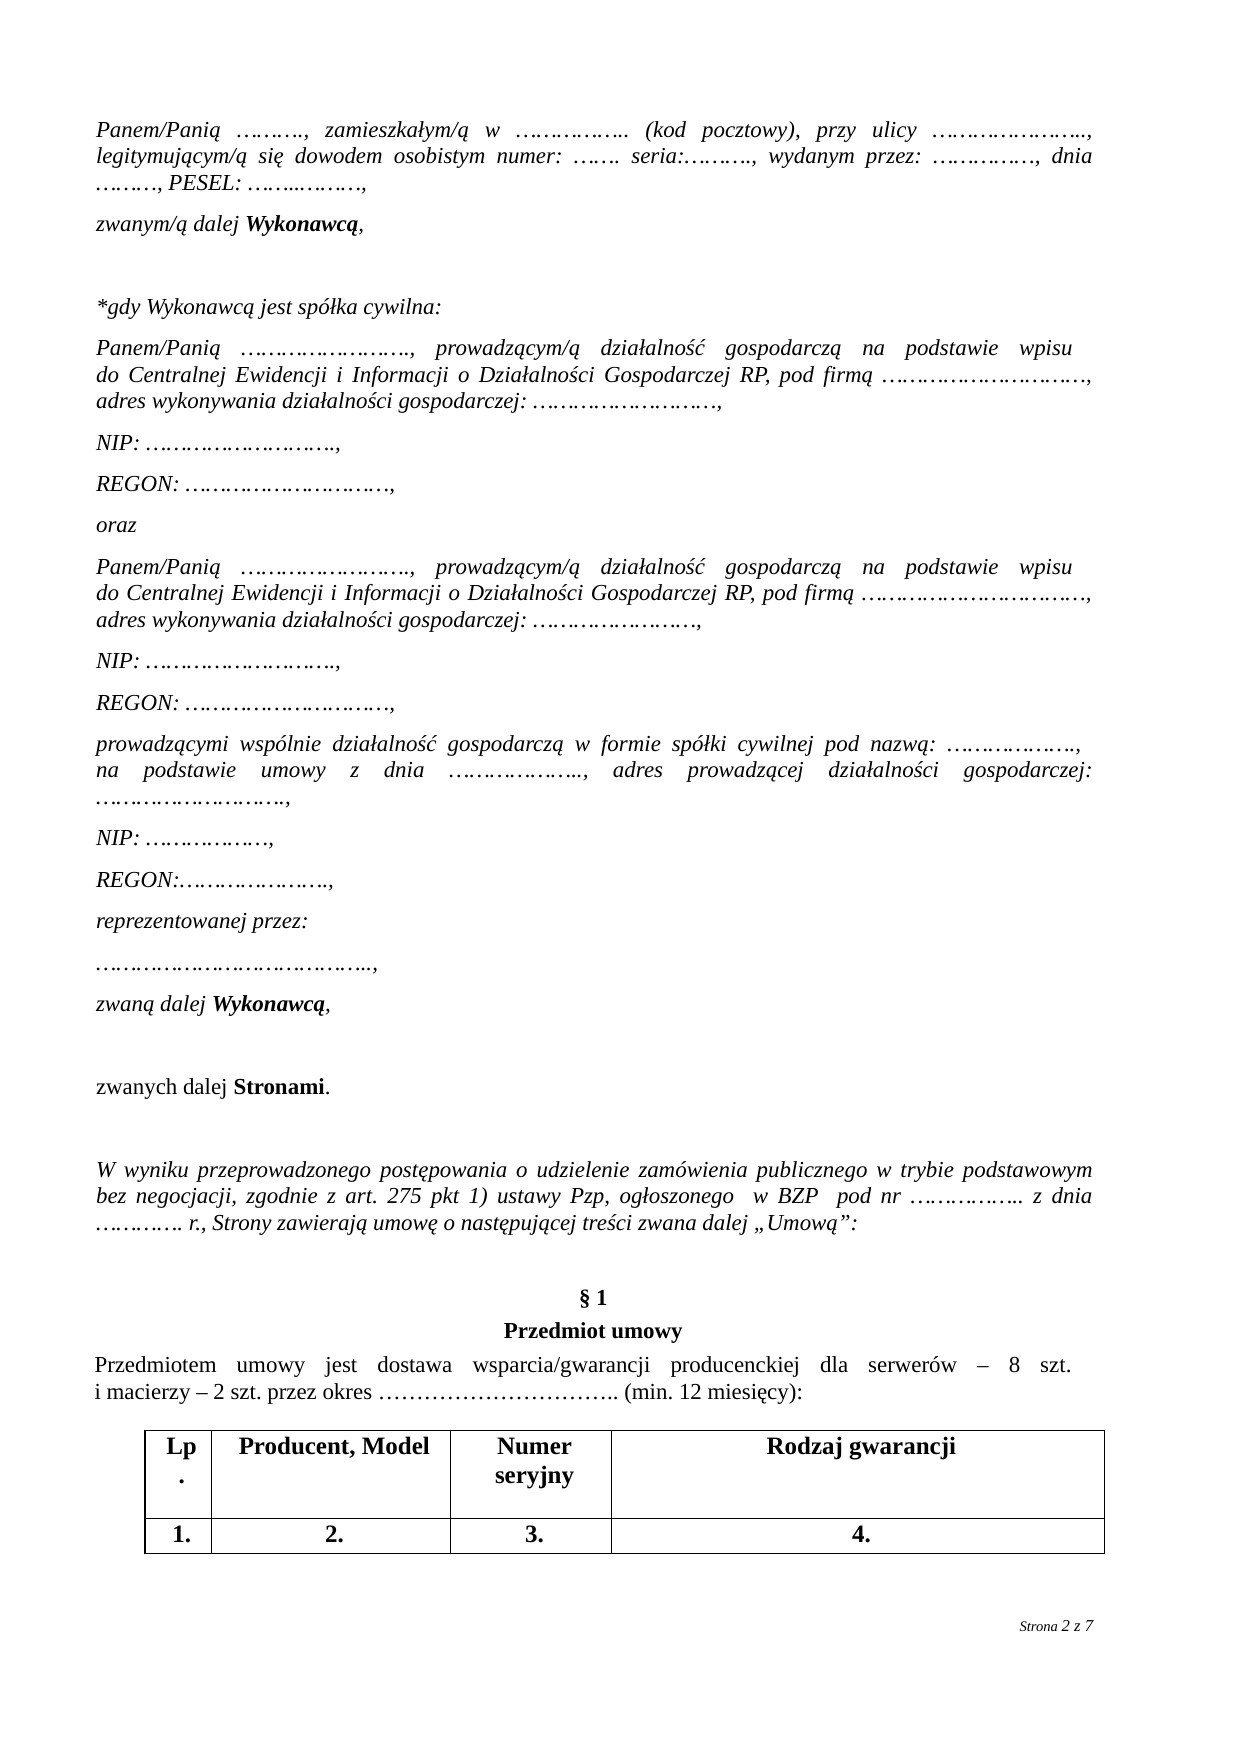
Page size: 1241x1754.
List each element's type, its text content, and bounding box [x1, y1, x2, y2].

table_header Lp. [146, 1431, 211, 1518]
text zwanym/ą dalej Wykonawcą, [96, 210, 1093, 236]
text REGON: …………………………, [96, 470, 1093, 496]
table_header Numer seryjny [451, 1431, 611, 1518]
text Panem/Panią ……………………., prowadzącym/ą działalność gospodarczą na podstawie wpisu do Centralnej Ewidencji i Informacji o Działalności Gospodarczej RP, pod firmą ……………………………, adres wykonywania działalności gospodarczej: ……………………, [96, 553, 1093, 632]
text NIP: ………………………., [96, 647, 1093, 673]
text NIP: ………………, [96, 824, 1093, 851]
table_cell 4. [612, 1519, 1104, 1553]
table_cell 2. [212, 1519, 450, 1553]
text Panem/Panią ……………………., prowadzącym/ą działalność gospodarczą na podstawie wpisu do Centralnej Ewidencji i Informacji o Działalności Gospodarczej RP, pod firmą …………………………, adres wykonywania działalności gospodarczej: ………………………, [96, 334, 1093, 413]
table_header Rodzaj gwarancji [612, 1431, 1104, 1518]
table_cell 1. [146, 1519, 211, 1553]
text ………………………………….., [96, 949, 1093, 975]
text oraz [96, 512, 1093, 538]
text Panem/Panią ………., zamieszkałym/ą w …………….. (kod pocztowy), przy ulicy ………………….., legitymującym/ą się dowodem osobistym numer: ……. seria:………., wydanym przez: ……………, dnia ………, PESEL: ……..………, [96, 116, 1093, 195]
table_header Producent, Model [212, 1431, 450, 1518]
text § 1 [94, 1284, 1092, 1310]
text prowadzącymi wspólnie działalność gospodarczą w formie spółki cywilnej pod nazwą: ………………., na podstawie umowy z dnia ……………….., adres prowadzącej działalności gospodarczej: ………………………., [96, 730, 1093, 809]
text Przedmiotem umowy jest dostawa wsparcia/gwarancji producenckiej dla serwerów – 8 szt. i macierzy – 2 szt. przez okres ………………………….. (min. 12 miesięcy): [94, 1351, 1093, 1404]
text W wyniku przeprowadzonego postępowania o udzielenie zamówienia publicznego w trybie podstawowym bez negocjacji, zgodnie z art. 275 pkt 1) ustawy Pzp, ogłoszonego w BZP pod nr …………….. z dnia …………. r., Strony zawierają umowę o następującej treści zwana dalej „Umową”: [96, 1156, 1093, 1235]
text Przedmiot umowy [94, 1318, 1092, 1344]
text REGON:…………………., [96, 866, 1093, 892]
text NIP: ………………………., [96, 429, 1093, 455]
table_cell 3. [451, 1519, 611, 1553]
text REGON: …………………………, [96, 689, 1093, 715]
text zwaną dalej Wykonawcą, [96, 990, 1093, 1016]
text zwanych dalej Stronami. [96, 1073, 1093, 1099]
text *gdy Wykonawcą jest spółka cywilna: [96, 293, 1093, 319]
text reprezentowanej przez: [96, 907, 1093, 933]
